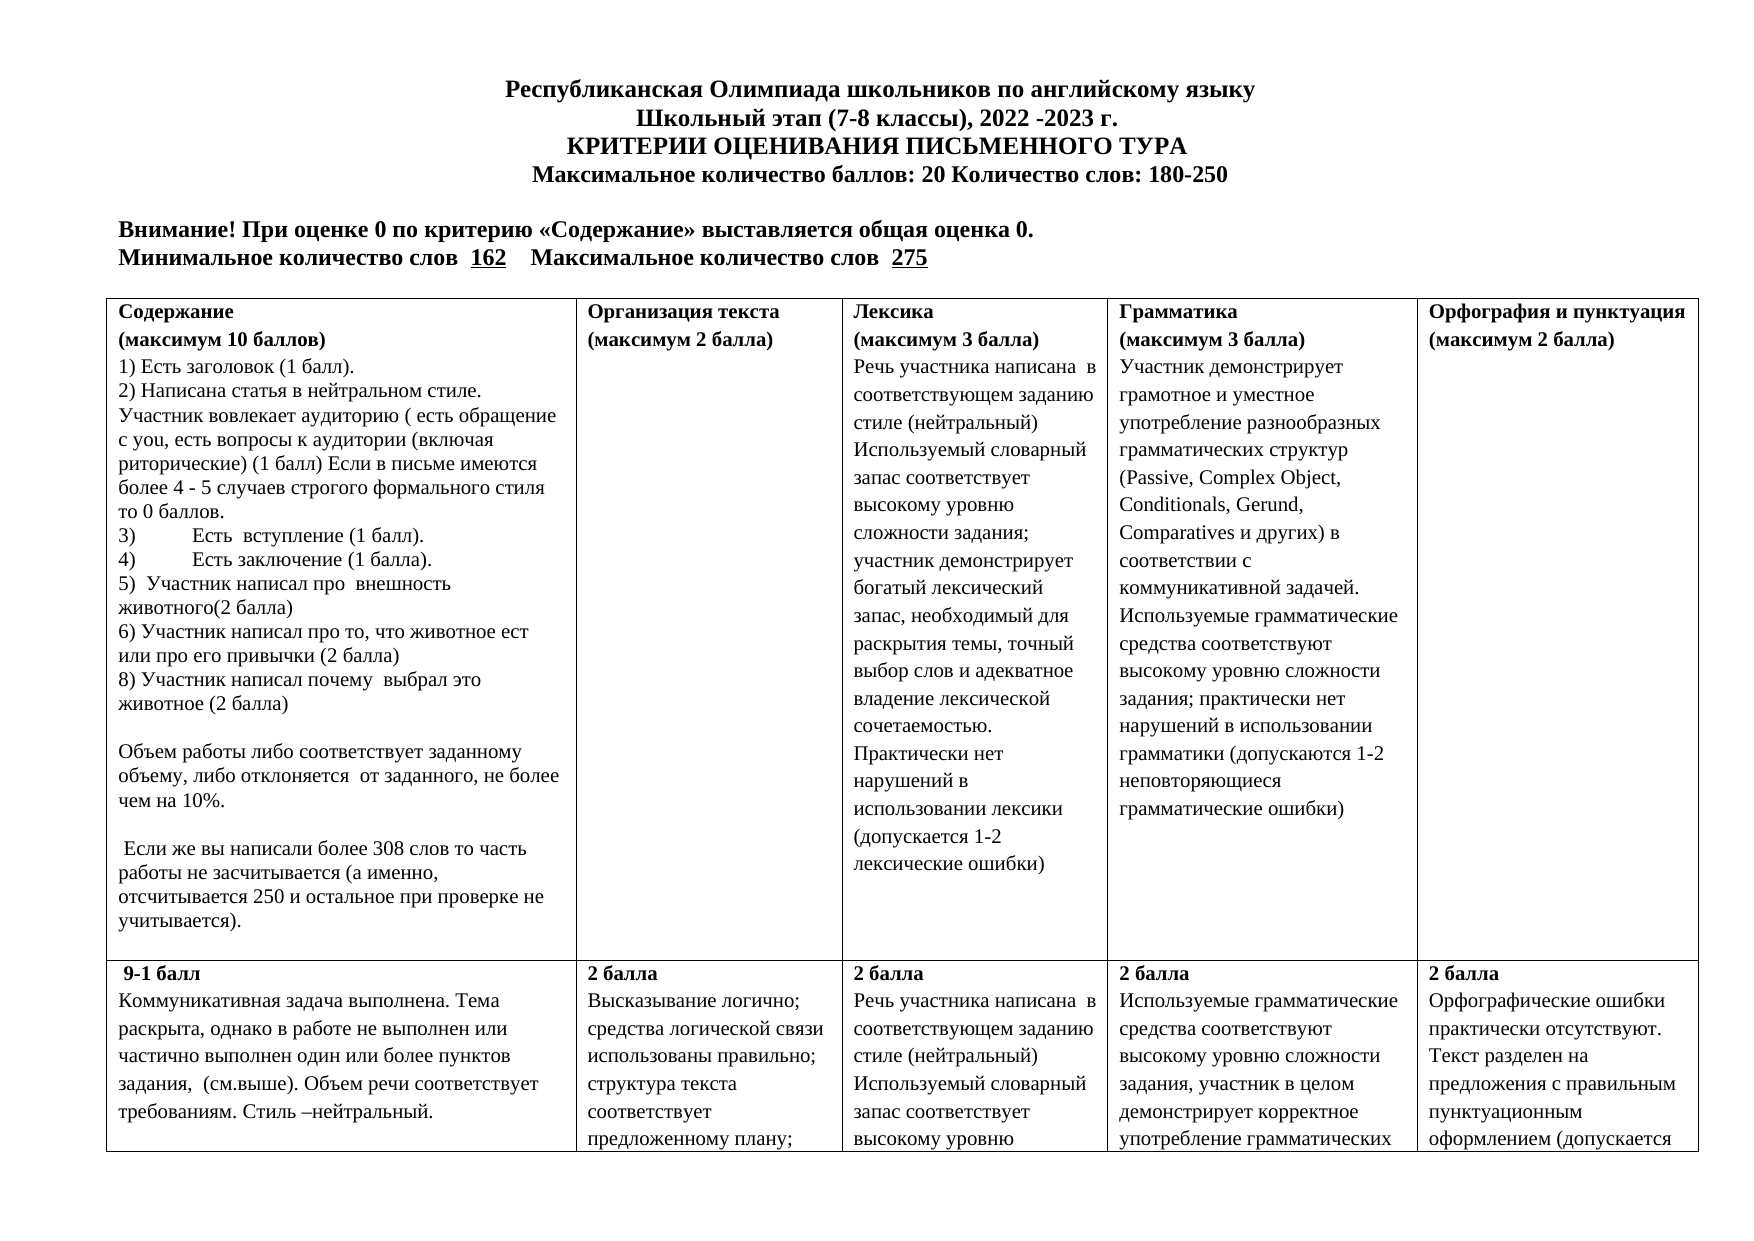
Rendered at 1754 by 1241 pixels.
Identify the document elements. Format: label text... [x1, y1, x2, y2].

text Школьный этап (7-8 классы), 2022 -2023 г. [118, 103, 1636, 131]
text Республиканская Олимпиада школьников по английскому языку [118, 74, 1636, 103]
table_header Орфография и пунктуация (максимум 2 балла) [1418, 299, 1698, 959]
text Внимание! При оценке 0 по критерию «Содержание» выставляется общая оценка 0. [118, 215, 1636, 243]
table_header Организация текста (максимум 2 балла) [577, 299, 842, 959]
text Минимальное количество слов 162 Максимальное количество слов 275 [118, 243, 1636, 271]
text КРИТЕРИИ ОЦЕНИВАНИЯ ПИСЬМЕННОГО ТУРА [118, 131, 1636, 160]
table_header Лексика (максимум 3 балла) Речь участника написана в соответствующем заданию стиле (нейтральный) Используемый словарный запас соответствует высокому уровню сложности задания; участник демонстрирует богатый лексический запас, необходимый для раскрытия темы, точный выбор слов и адекватное владение лексической сочетаемостью. Практически нет нарушений в использовании лексики (допускается 1-2 лексические ошибки) [843, 299, 1107, 959]
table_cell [1418, 961, 1698, 1151]
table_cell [577, 961, 842, 1151]
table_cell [843, 961, 1107, 1151]
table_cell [1108, 961, 1417, 1151]
table_header Содержание (максимум 10 баллов) 1) Есть заголовок (1 балл). 2) Написана статья в нейтральном стиле. Участник вовлекает аудиторию ( есть обращение с you, есть вопросы к аудитории (включая риторические) (1 балл) Если в письме имеются более 4 - 5 случаев строгого формального стиля то 0 баллов. 3) Есть вступление (1 балл). 4) Есть заключение (1 балла). 5) Участник написал про внешность животного(2 балла) 6) Участник написал про то, что животное ест или про его привычки (2 балла) 8) Участник написал почему выбрал это животное (2 балла) Объем работы либо соответствует заданному объему, либо отклоняется от заданного, не более чем на 10%. Если же вы написали более 308 слов то часть работы не засчитывается (а именно, отсчитывается 250 и остальное при проверке не учитывается). [107, 299, 576, 959]
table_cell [107, 961, 576, 1151]
table_header Грамматика (максимум 3 балла) Участник демонстрирует грамотное и уместное употребление разнообразных грамматических структур (Passive, Complex Object, Conditionals, Gerund, Comparatives и других) в соответствии с коммуникативной задачей. Используемые грамматические средства соответствуют высокому уровню сложности задания; практически нет нарушений в использовании грамматики (допускаются 1-2 неповторяющиеся грамматические ошибки) [1108, 299, 1417, 959]
text Максимальное количество баллов: 20 Количество слов: 180-250 [118, 160, 1636, 188]
